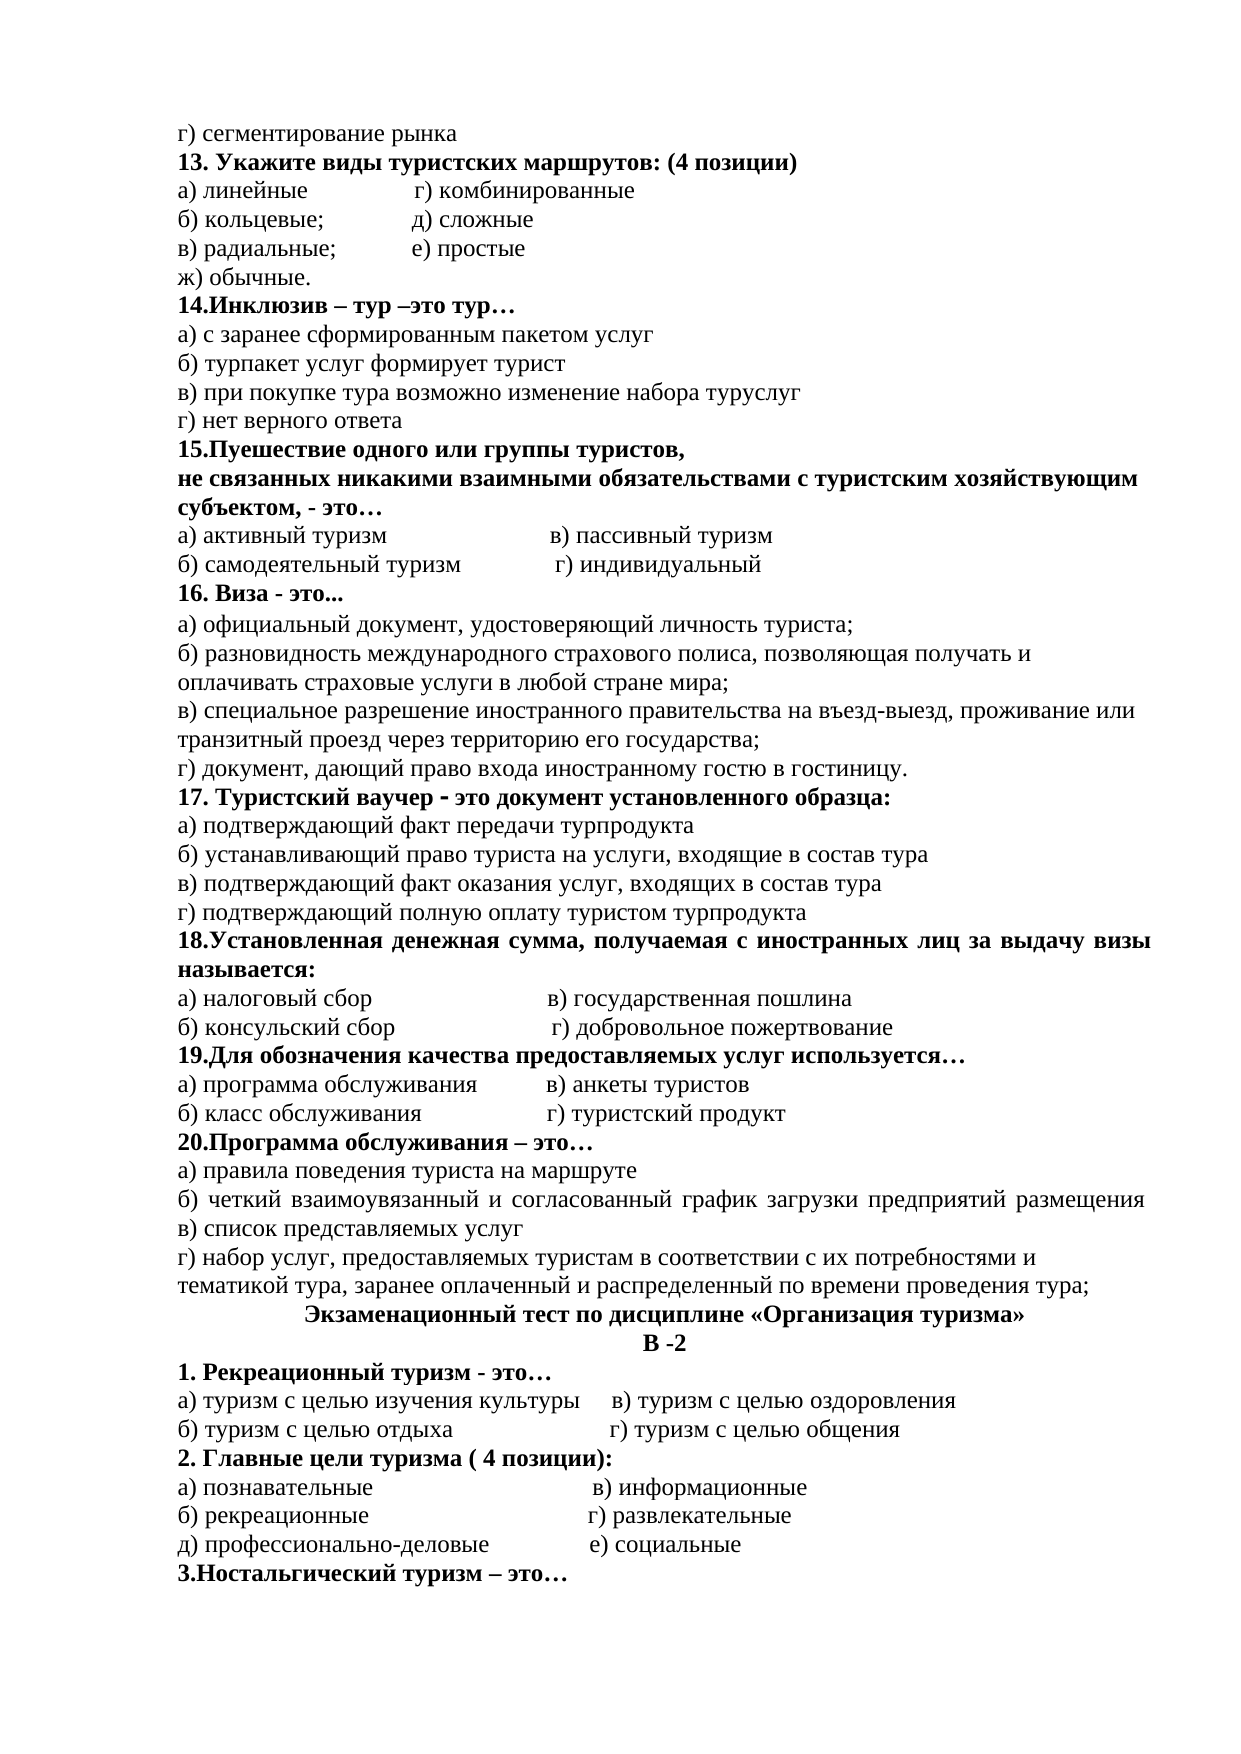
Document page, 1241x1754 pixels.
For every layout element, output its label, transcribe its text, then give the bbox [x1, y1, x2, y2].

text а) правила поведения туриста на маршруте [177, 1155, 1152, 1184]
text В -2 [177, 1328, 1152, 1357]
text в) при покупке тура возможно изменение набора туруслуг [177, 377, 1152, 406]
text ж) обычные. [177, 262, 1152, 291]
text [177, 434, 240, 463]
list г) набор услуг, предоставляемых туристам в соответствии с их потребностями и тематикой тура, заранее оплаченный и распределенный по времени проведения тура; [177, 1242, 1152, 1299]
text а) линейные г) комбинированные [177, 176, 1152, 204]
list г) документ, дающий право входа иностранному гостю в гостиницу. [177, 753, 1152, 782]
text б) турпакет услуг формирует турист [177, 348, 1152, 377]
text г) подтверждающий полную оплату туристом турпродукта [177, 897, 1152, 925]
text б) четкий взаимоувязанный и согласованный график загрузки предприятий размещения в) список представляемых услуг [177, 1184, 1152, 1242]
text 20.Программа обслуживания – это… [177, 1127, 1152, 1155]
list г) сегментирование рынка [177, 118, 1152, 147]
text б) консульский сбор г) добровольное пожертвование [177, 1012, 1152, 1040]
text б) класс обслуживания г) туристский продукт [177, 1098, 1152, 1127]
text а) налоговый сбор в) государственная пошлина [177, 983, 1152, 1012]
text 16. Виза - это... [208, 578, 1152, 607]
text б) кольцевые; д) сложные [177, 204, 1152, 233]
text в) радиальные; е) простые [177, 233, 1152, 262]
text г) нет верного ответа [177, 406, 1152, 434]
text 14.Инклюзив – тур –это тур… [177, 291, 1152, 319]
list а) официальный документ, удостоверяющий личность туриста; б) разновидность международного страхового полиса, позволяющая получать и оплачивать страховые услуги в любой стране мира; в) специальное разрешение иностранного правительства на въезд-выезд, проживание или транзитный проезд через территорию его государства; [177, 609, 1152, 753]
text 15.Пуешествие одного или группы туристов, не связанных никакими взаимными обязательствами с туристским хозяйствующим субъектом, - это… а) активный туризм в) пассивный туризм б) самодеятельный туризм г) индивидуальный [383, 434, 1152, 578]
text в) подтверждающий факт оказания услуг, входящих в состав тура [177, 868, 1152, 897]
list 19.Для обозначения качества предоставляемых услуг используется… [177, 1040, 1152, 1069]
list б) туризм с целью отдыха г) туризм с целью общения 2. Главные цели туризма ( 4 позиции): а) познавательные в) информационные б) рекреационные г) развлекательные д) профессионально-деловые е) социальные [613, 1414, 1152, 1558]
text 17. Туристский ваучер это документ установленного образца: [177, 782, 1152, 810]
text 18.Установленная денежная сумма, получаемая с иностранных лиц за выдачу визы называется: [177, 925, 1152, 983]
list 1. Рекреационный туризм - это… а) туризм с целью изучения культуры в) туризм с целью оздоровления [552, 1357, 1152, 1414]
text 13. Укажите виды туристских маршрутов: (4 позиции) [177, 147, 1152, 176]
list а) программа обслуживания в) анкеты туристов [177, 1069, 1152, 1098]
text а) с заранее сформированным пакетом услуг [177, 319, 1152, 348]
text б) устанавливающий право туриста на услуги, входящие в состав тура [177, 839, 1152, 868]
text Экзаменационный тест по дисциплине «Организация туризма» [177, 1299, 1152, 1328]
text 3.Ностальгический туризм – это… [196, 1558, 1152, 1587]
text а) подтверждающий факт передачи турпродукта [177, 810, 1152, 839]
